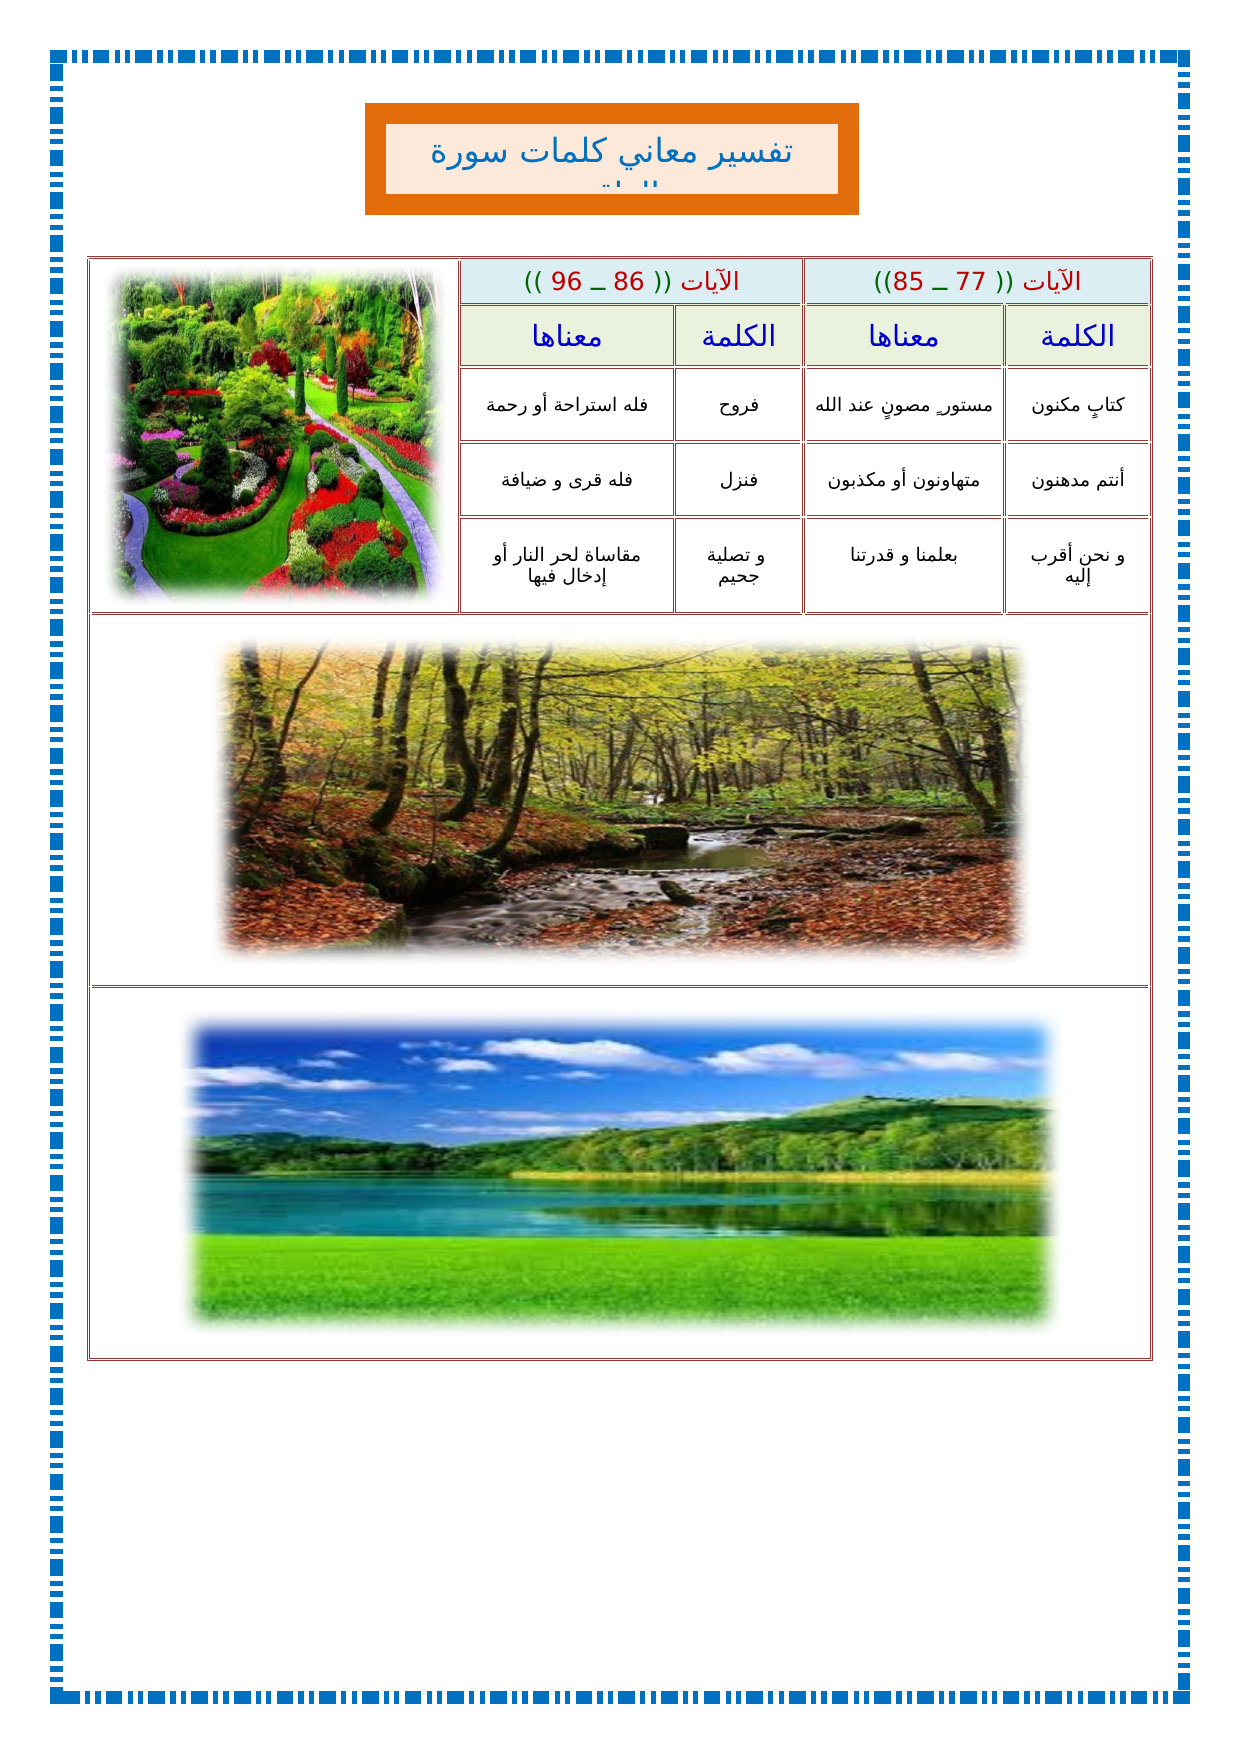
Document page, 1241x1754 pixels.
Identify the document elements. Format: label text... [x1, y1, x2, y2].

table_cell أنتم مدهنون [1004, 440, 1151, 515]
table_header [89, 257, 460, 612]
table_cell مستور ٍ مصونٍ عند الله [804, 365, 1004, 440]
picture [132, 293, 419, 579]
table_cell [89, 985, 1151, 1357]
table_cell الكلمة [1004, 303, 1151, 365]
table_cell معناها [804, 303, 1004, 365]
table_cell بعلمنا و قدرتنا [804, 515, 1004, 612]
table_cell [215, 639, 1029, 962]
table_cell [89, 612, 1151, 985]
table_cell متهاونون أو مكذبون [804, 440, 1004, 515]
table_header الآيات (( 77 ــ 85)) [805, 259, 1151, 303]
picture [206, 1038, 1035, 1308]
table_cell فنزل [675, 440, 803, 515]
table_cell و تصلية جحيم [675, 515, 803, 612]
table_header الآيات (( 86 ــ 96 )) [460, 259, 802, 303]
picture [239, 664, 1004, 937]
table_cell و نحن أقرب إليه [1004, 515, 1151, 612]
table_cell فروح [675, 365, 803, 440]
table_cell مقاساة لحر النار أو إدخال فيها [461, 519, 673, 612]
table_cell كتابٍ مكنون [1004, 365, 1151, 440]
table_cell فله قرى و ضيافة [461, 444, 673, 515]
table_cell فله استراحة أو رحمة [461, 369, 673, 440]
table_cell الكلمة [675, 303, 803, 365]
table_cell معناها [461, 306, 673, 365]
